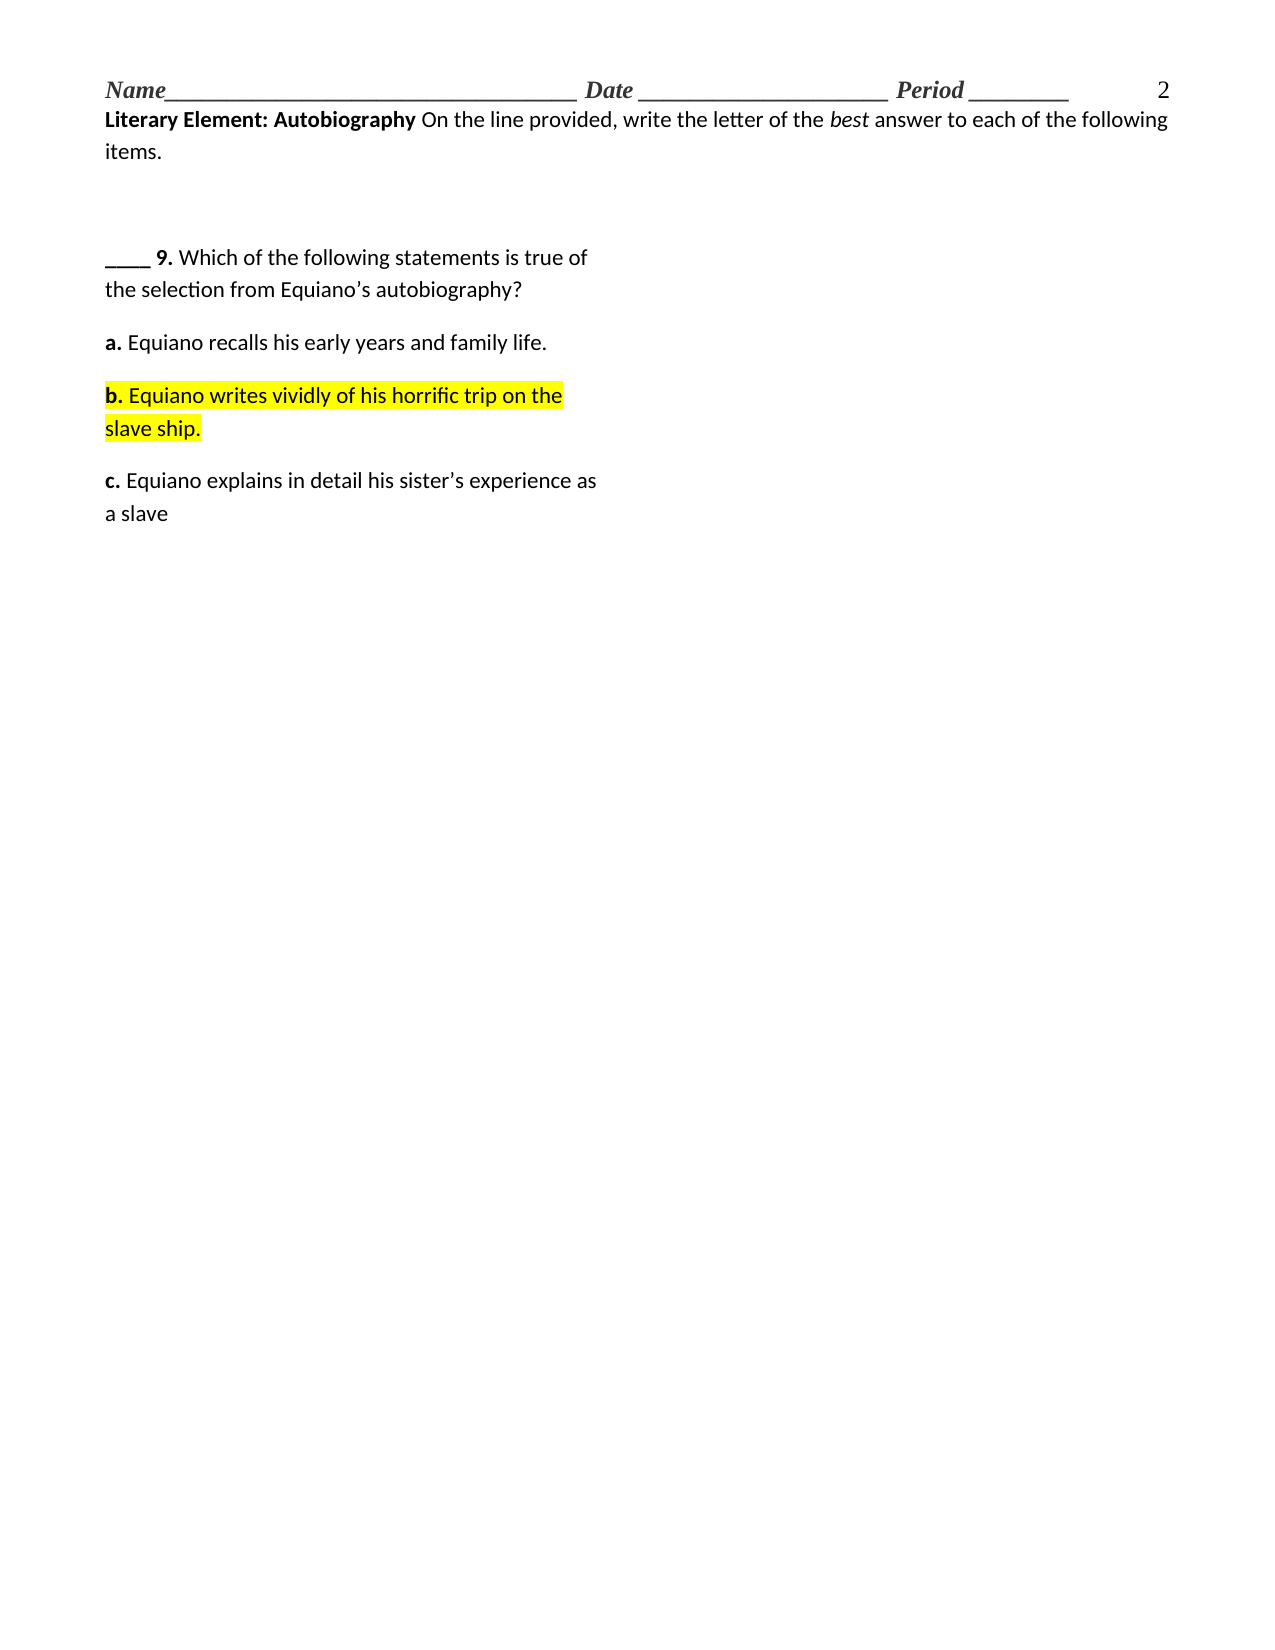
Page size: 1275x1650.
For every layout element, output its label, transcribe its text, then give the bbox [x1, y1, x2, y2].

text b. Equiano writes vividly of his horrific trip on the slave ship. [105, 381, 600, 442]
text ____ 9. Which of the following statements is true of the selection from Equiano’s autobiography? [105, 243, 600, 303]
text Literary Element: Autobiography On the line provided, write the letter of the best answer to each of the following items. [105, 105, 1170, 165]
text a. Equiano recalls his early years and family life. [105, 328, 600, 356]
text c. Equiano explains in detail his sister’s experience as a slave [105, 467, 600, 527]
